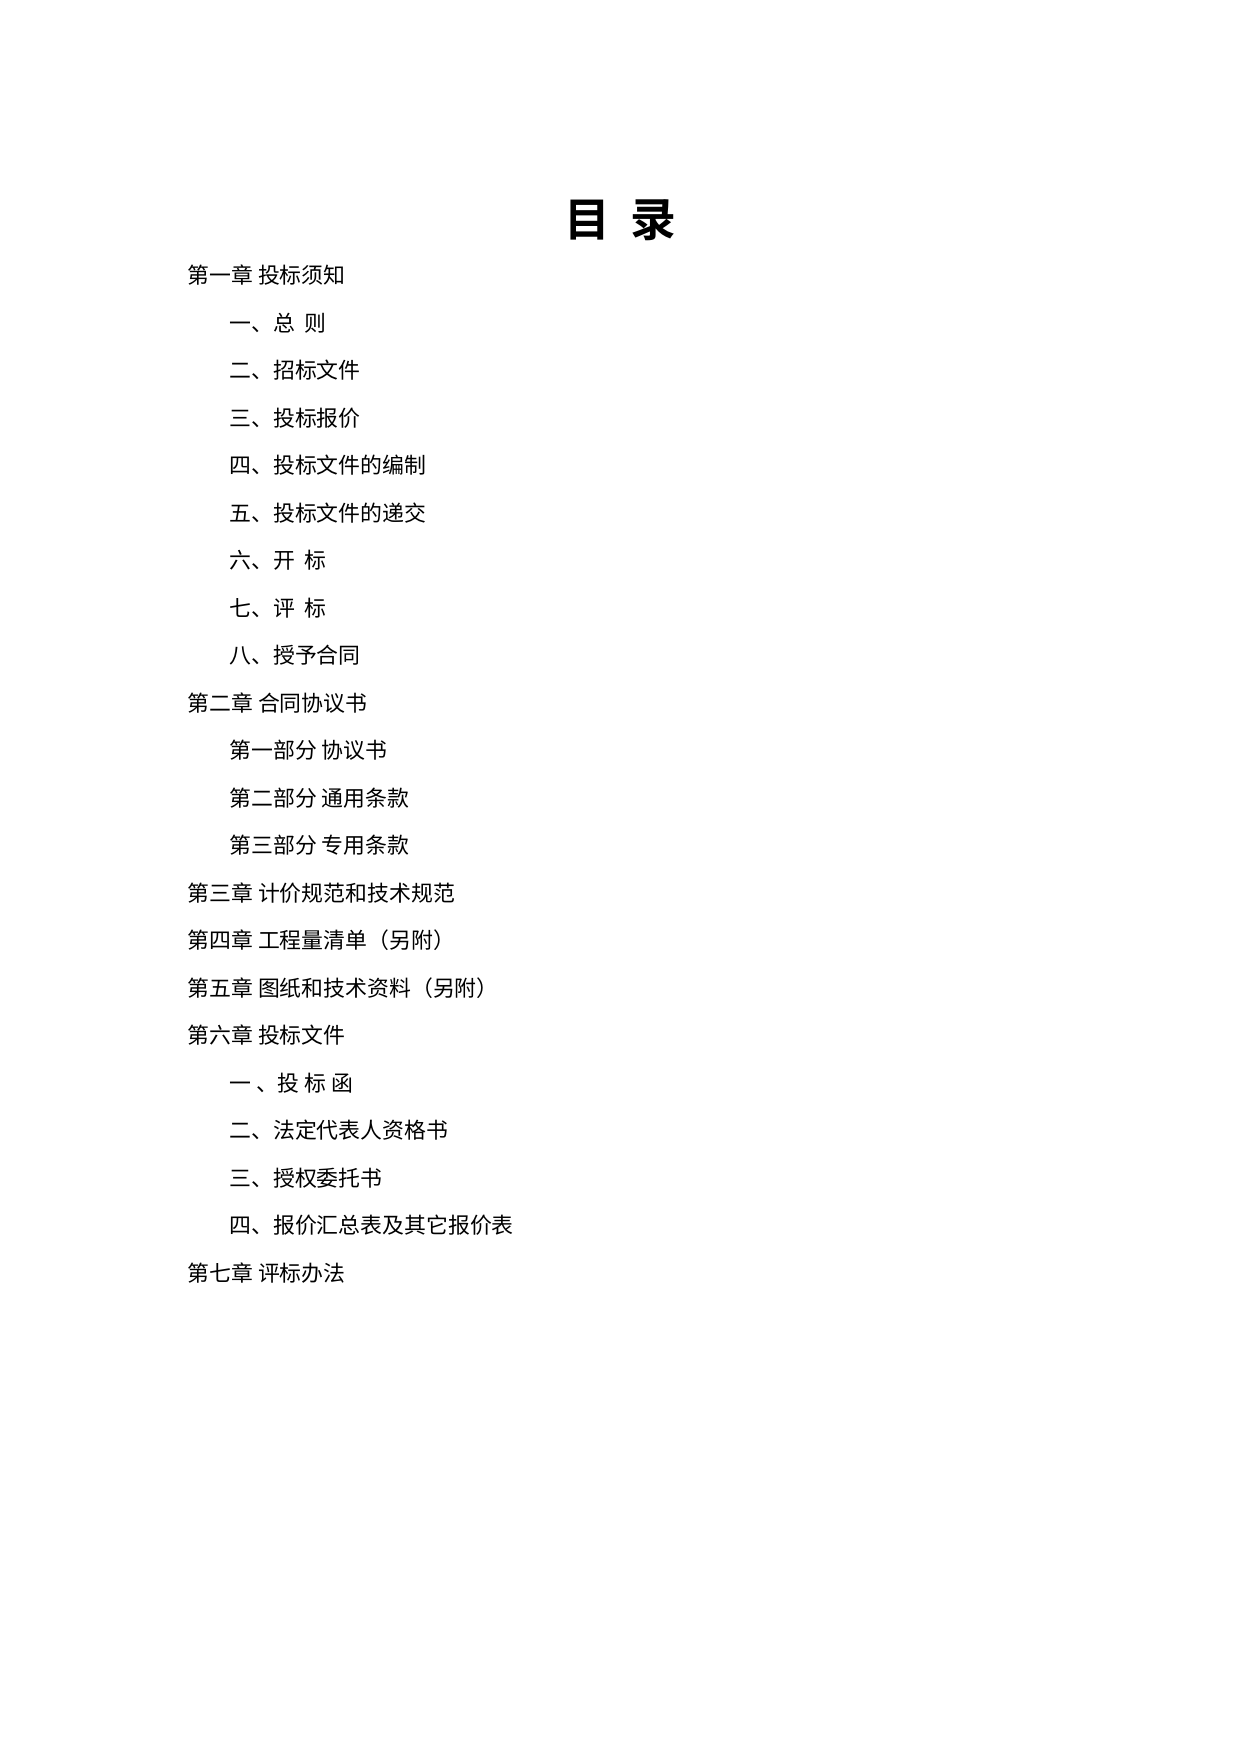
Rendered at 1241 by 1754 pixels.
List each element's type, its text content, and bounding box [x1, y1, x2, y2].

text 第三部分 专用条款 [229, 828, 1053, 860]
text 六、开 标 [229, 543, 1053, 575]
text 一、总 则 [229, 306, 1053, 337]
text 三、授权委托书 [229, 1161, 1053, 1192]
text 第一章 投标须知 [187, 258, 1053, 290]
text 第一部分 协议书 [229, 733, 1053, 765]
text 五、投标文件的递交 [229, 496, 1053, 527]
text 一 、投 标 函 [229, 1066, 1053, 1097]
text 二、法定代表人资格书 [229, 1113, 1053, 1145]
text 四、投标文件的编制 [229, 448, 1053, 480]
text 四、报价汇总表及其它报价表 [229, 1208, 1053, 1240]
text 第七章 评标办法 [187, 1256, 1053, 1287]
text 第五章 图纸和技术资料（另附） [187, 971, 1053, 1002]
text 第三章 计价规范和技术规范 [187, 876, 1053, 907]
text 二、招标文件 [229, 353, 1053, 385]
text 第二章 合同协议书 [187, 686, 1053, 717]
text 八、授予合同 [229, 638, 1053, 670]
text 第四章 工程量清单（另附） [187, 923, 1053, 955]
text 三、投标报价 [229, 401, 1053, 432]
text 第二部分 通用条款 [229, 781, 1053, 812]
text 目 录 [187, 150, 1053, 258]
text 第六章 投标文件 [187, 1018, 1053, 1050]
text 七、评 标 [229, 591, 1053, 622]
